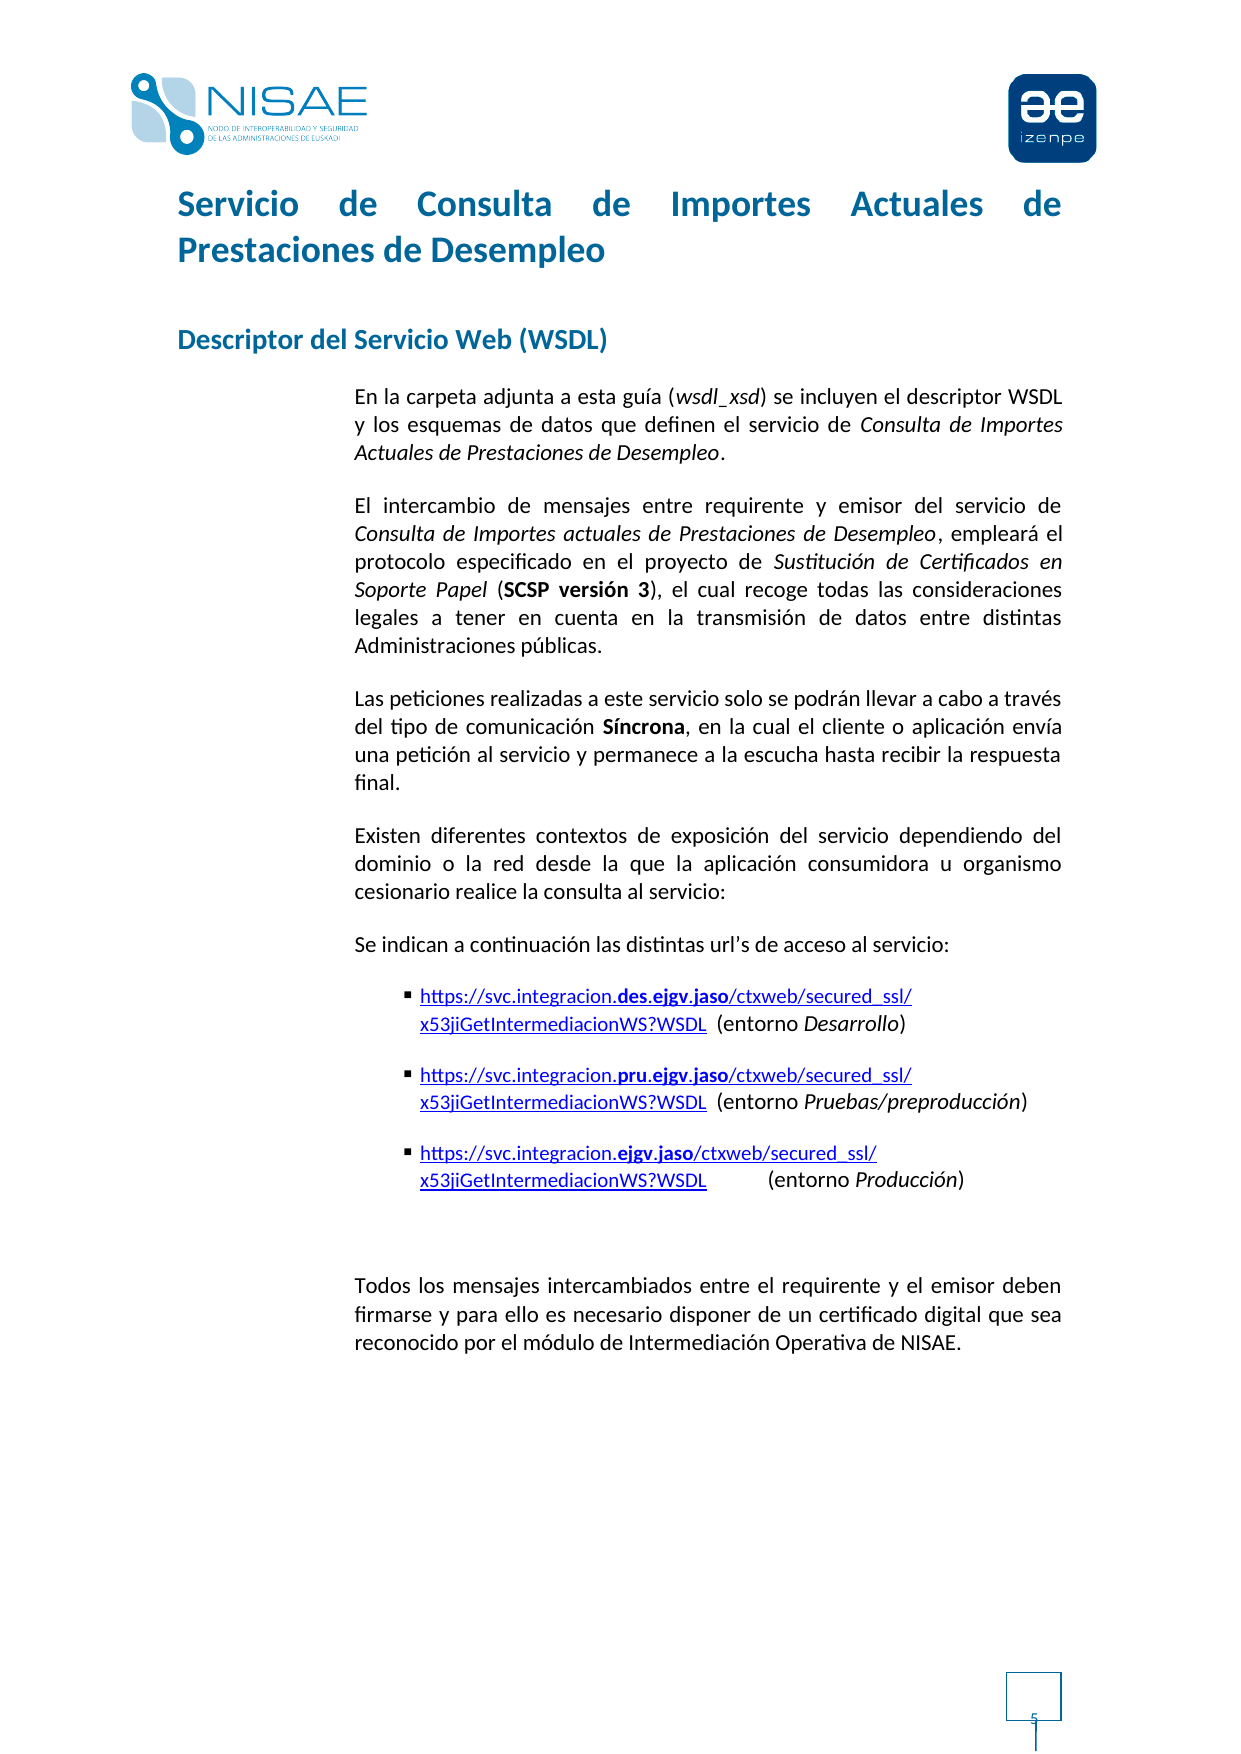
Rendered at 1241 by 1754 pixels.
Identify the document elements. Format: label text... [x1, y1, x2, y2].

text Descriptor del Servicio Web (WSDL) [177, 321, 1063, 357]
list https://svc.integracion.ejgv.jaso/ctxweb/secured_ssl/x53jiGetIntermediacionWS?WSDL (entorno Producción) [402, 1140, 1063, 1194]
text Existen diferentes contextos de exposición del servicio dependiendo del dominio o la red desde la que la aplicación consumidora u organismo cesionario realice la consulta al servicio: [354, 821, 1063, 905]
text Las peticiones realizadas a este servicio solo se podrán llevar a cabo a través del tipo de comunicación Síncrona, en la cual el cliente o aplicación envía una petición al servicio y permanece a la escucha hasta recibir la respuesta final. [354, 684, 1063, 796]
picture [118, 73, 180, 155]
text Servicio de Consulta de Importes Actuales de Prestaciones de Desempleo [177, 180, 1063, 271]
picture [149, 73, 386, 155]
picture [181, 131, 193, 143]
list https://svc.integracion.pru.ejgv.jaso/ctxweb/secured_ssl/x53jiGetIntermediacionWS?WSDL (entorno Pruebas/preproducción) [402, 1062, 1063, 1115]
picture [139, 81, 148, 90]
text Se indican a continuación las distintas url’s de acceso al servicio: [354, 930, 1063, 958]
text En la carpeta adjunta a esta guía (wsdl_xsd) se incluyen el descriptor WSDL y los esquemas de datos que definen el servicio de Consulta de Importes Actuales de Prestaciones de Desempleo. [354, 382, 1063, 466]
picture [1007, 74, 1097, 163]
text El intercambio de mensajes entre requirente y emisor del servicio de Consulta de Importes actuales de Prestaciones de Desempleo, empleará el protocolo especificado en el proyecto de Sustitución de Certificados en Soporte Papel (SCSP versión 3), el cual recoge todas las consideraciones legales a tener en cuenta en la transmisión de datos entre distintas Administraciones públicas. [354, 491, 1063, 659]
text Todos los mensajes intercambiados entre el requirente y el emisor deben firmarse y para ello es necesario disponer de un certificado digital que sea reconocido por el módulo de Intermediación Operativa de NISAE. [354, 1272, 1063, 1356]
list https://svc.integracion.des.ejgv.jaso/ctxweb/secured_ssl/x53jiGetIntermediacionWS?WSDL (entorno Desarrollo) [402, 983, 1063, 1037]
